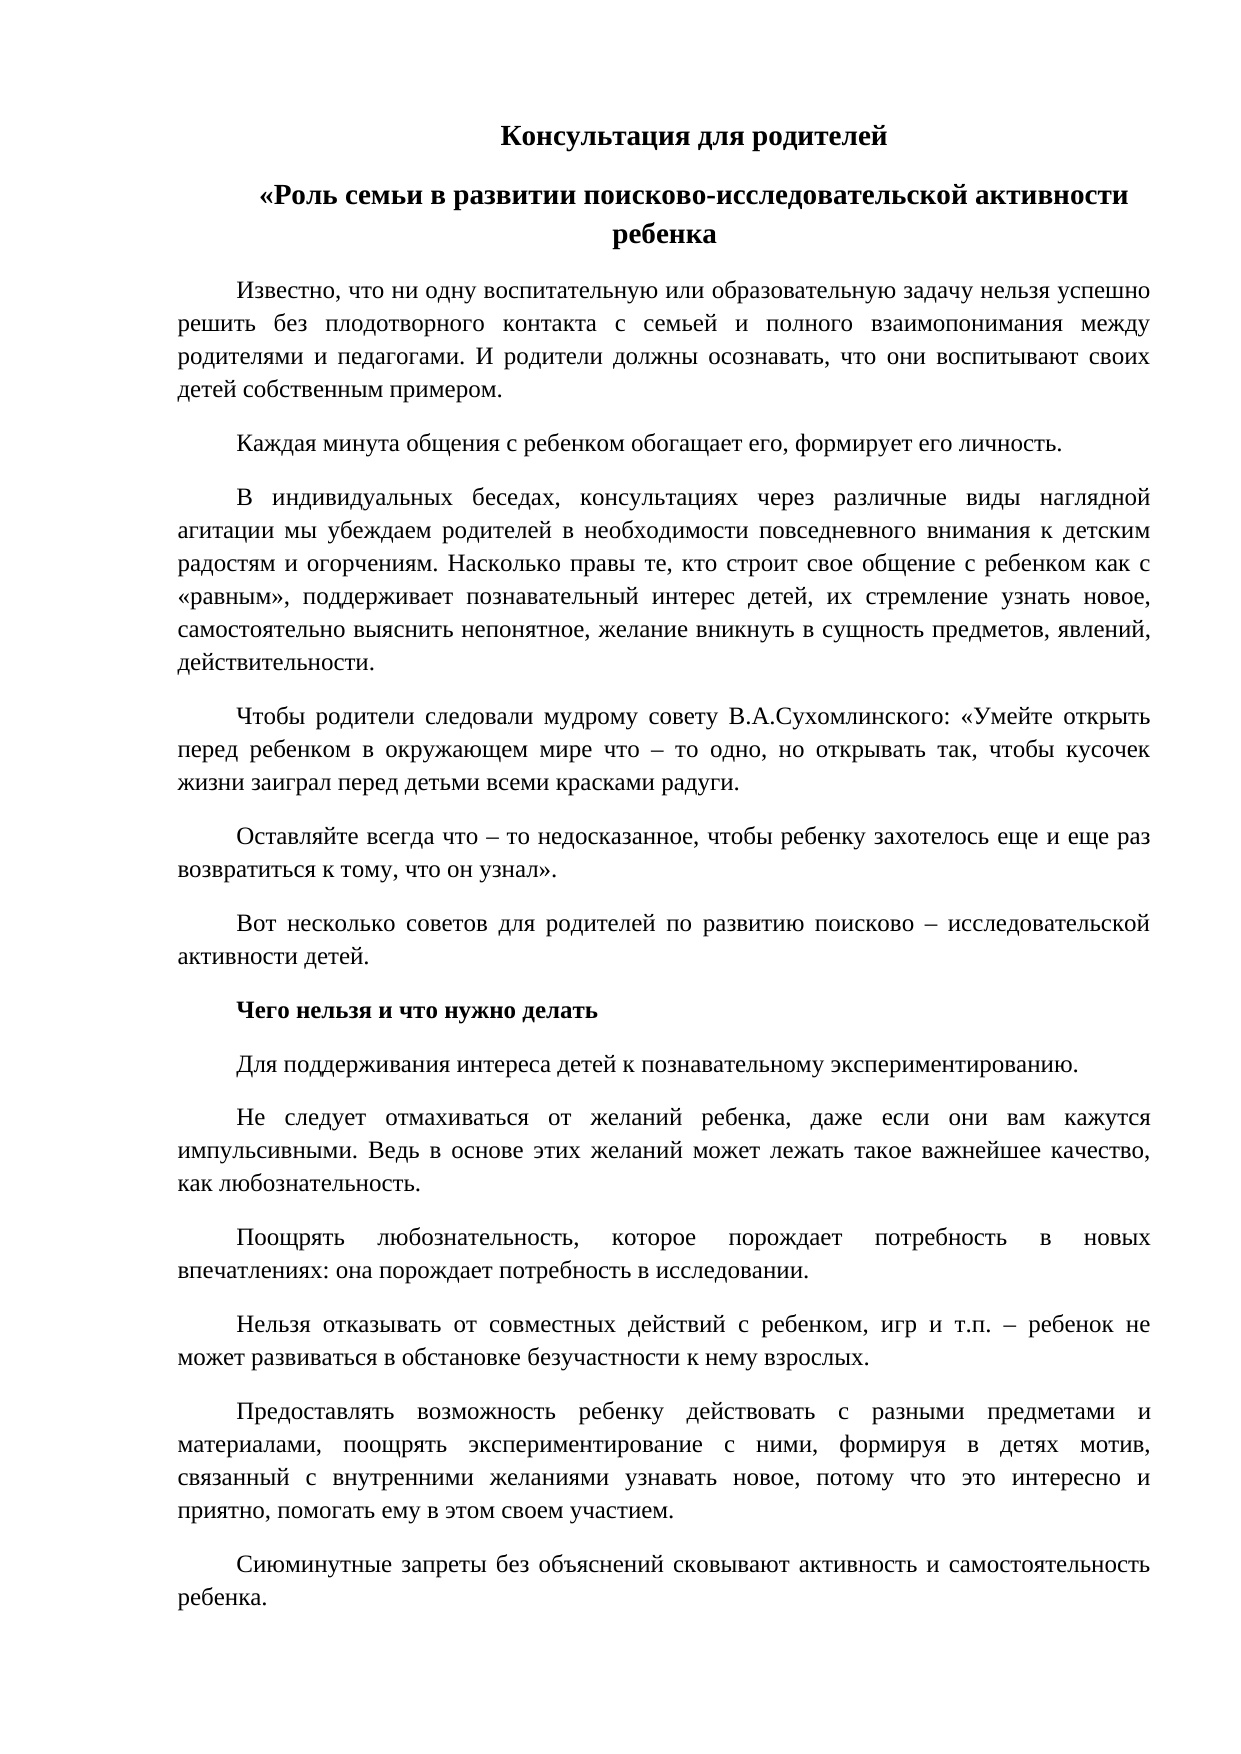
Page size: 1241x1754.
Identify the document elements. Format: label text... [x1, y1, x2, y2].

text Чего нельзя и что нужно делать [177, 995, 1152, 1023]
text Вот несколько советов для родителей по развитию поисково – исследовательской активности детей. [177, 908, 1152, 970]
text Чтобы родители следовали мудрому совету В.А.Сухомлинского: «Умейте открыть перед ребенком в окружающем мире что – то одно, но открывать так, чтобы кусочек жизни заиграл перед детьми всеми красками радуги. [177, 701, 1152, 796]
text Нельзя отказывать от совместных действий с ребенком, игр и т.п. – ребенок не может развиваться в обстановке безучастности к нему взрослых. [177, 1309, 1152, 1371]
text Для поддерживания интереса детей к познавательному экспериментированию. [177, 1049, 1152, 1077]
text Не следует отмахиваться от желаний ребенка, даже если они вам кажутся импульсивными. Ведь в основе этих желаний может лежать такое важнейшее качество, как любознательность. [177, 1102, 1152, 1197]
text Поощрять любознательность, которое порождает потребность в новых впечатлениях: она порождает потребность в исследовании. [177, 1222, 1152, 1284]
text Сиюминутные запреты без объяснений сковывают активность и самостоятельность ребенка. [177, 1549, 1152, 1611]
text В индивидуальных беседах, консультациях через различные виды наглядной агитации мы убеждаем родителей в необходимости повседневного внимания к детским радостям и огорчениям. Насколько правы те, кто строит свое общение с ребенком как с «равным», поддерживает познавательный интерес детей, их стремление узнать новое, самостоятельно выяснить непонятное, желание вникнуть в сущность предметов, явлений, действительности. [177, 482, 1152, 676]
text Оставляйте всегда что – то недосказанное, чтобы ребенку захотелось еще и еще раз возвратиться к тому, что он узнал». [177, 821, 1152, 883]
text Известно, что ни одну воспитательную или образовательную задачу нельзя успешно решить без плодотворного контакта с семьей и полного взаимопонимания между родителями и педагогами. И родители должны осознавать, что они воспитывают своих детей собственным примером. [177, 275, 1152, 403]
text Предоставлять возможность ребенку действовать с разными предметами и материалами, поощрять экспериментирование с ними, формируя в детях мотив, связанный с внутренними желаниями узнавать новое, потому что это интересно и приятно, помогать ему в этом своем участием. [177, 1396, 1152, 1524]
text «Роль семьи в развитии поисково-исследовательской активности ребенка [177, 177, 1152, 249]
text Каждая минута общения с ребенком обогащает его, формирует его личность. [177, 428, 1152, 457]
text Консультация для родителей [177, 118, 1152, 152]
